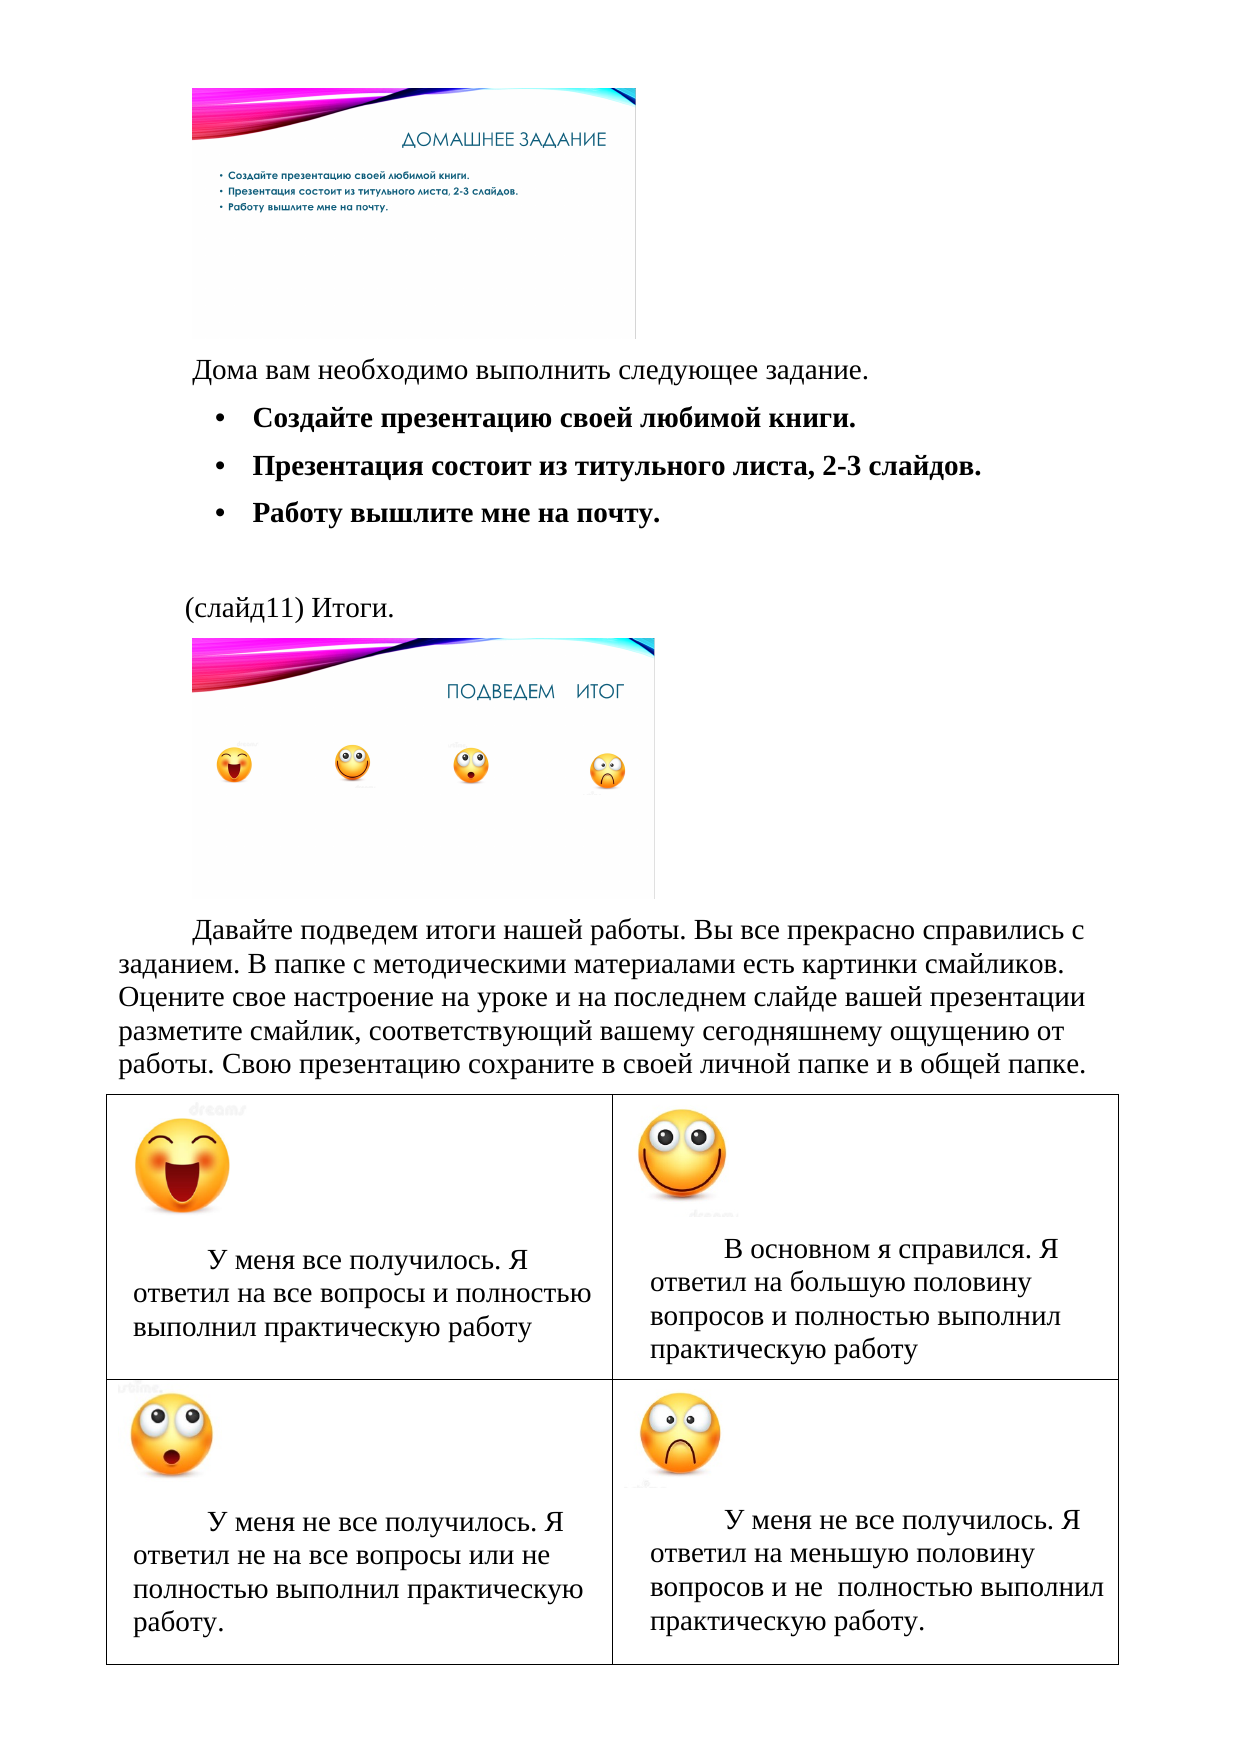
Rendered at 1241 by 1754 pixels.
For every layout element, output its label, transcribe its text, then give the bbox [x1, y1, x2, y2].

list Работу вышлите мне на почту. [215, 495, 1167, 529]
text (слайд11) Итоги. [177, 591, 1167, 624]
picture [624, 1095, 739, 1217]
table_header В основном я справился. Я ответил на большую половину вопросов и полностью выполнил практическую работу [613, 1095, 1118, 1379]
table_header У меня все получилось. Я ответил на все вопросы и полностью выполнил практическую работу [107, 1095, 612, 1379]
table_cell У меня не все получилось. Я ответил на меньшую половину вопросов и не полностью выполнил практическую работу. [613, 1380, 1118, 1663]
text Дома вам необходимо выполнить следующее задание. [118, 352, 1167, 386]
picture [118, 1380, 230, 1490]
picture [192, 88, 636, 339]
list Презентация состоит из титульного листа, 2-3 слайдов. [215, 447, 1167, 481]
picture [118, 1095, 247, 1228]
table_cell У меня не все получилось. Я ответил не на все вопросы или не полностью выполнил практическую работу. [107, 1380, 612, 1663]
picture [624, 1380, 736, 1488]
text Давайте подведем итоги нашей работы. Вы все прекрасно справились с заданием. В папке с методическими материалами есть картинки смайликов. Оцените свое настроение на уроке и на последнем слайде вашей презентации разметите смайлик, соответствующий вашему сегодняшнему ощущению от работы. Свою презентацию сохраните в своей личной папке и в общей папке. [118, 912, 1167, 1080]
picture [192, 638, 655, 899]
list Создайте презентацию своей любимой книги. [215, 400, 1167, 433]
